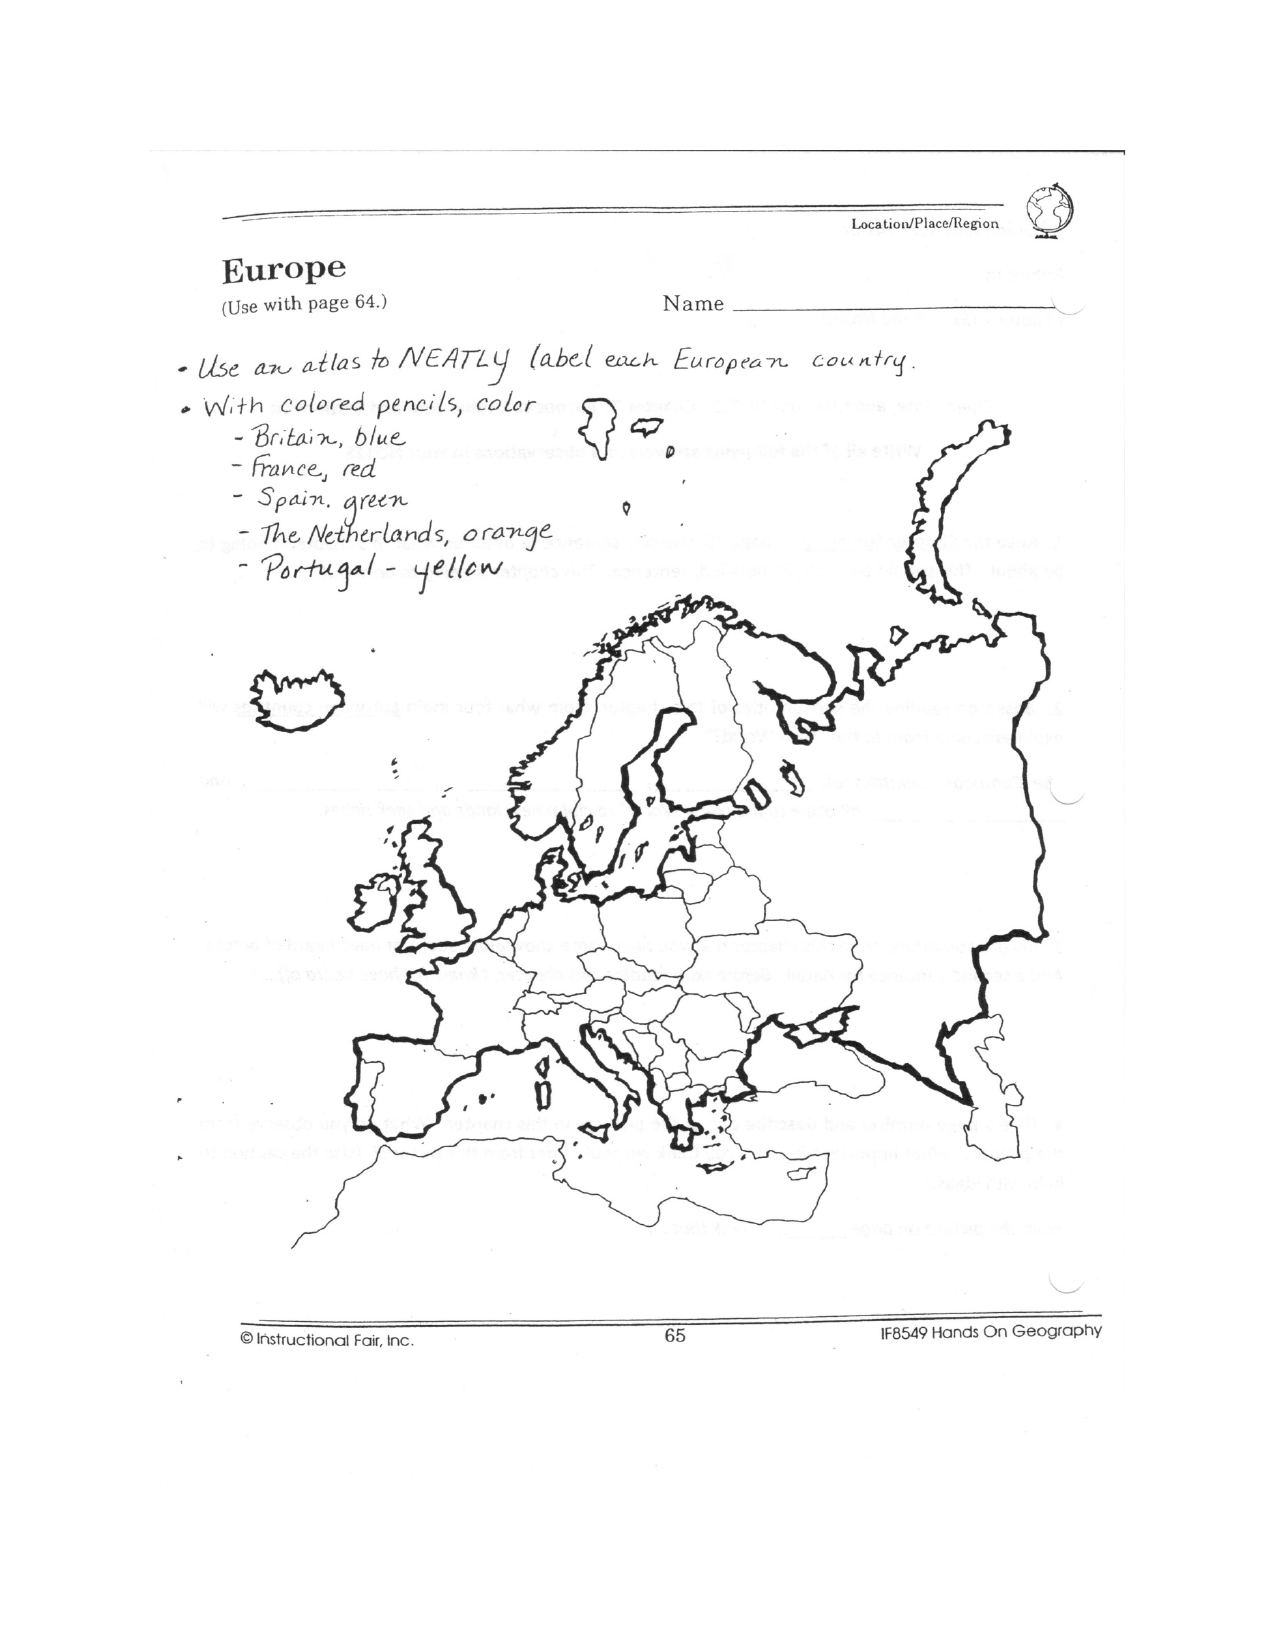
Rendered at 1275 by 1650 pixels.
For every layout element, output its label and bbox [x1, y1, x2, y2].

picture [150, 150, 1125, 1492]
